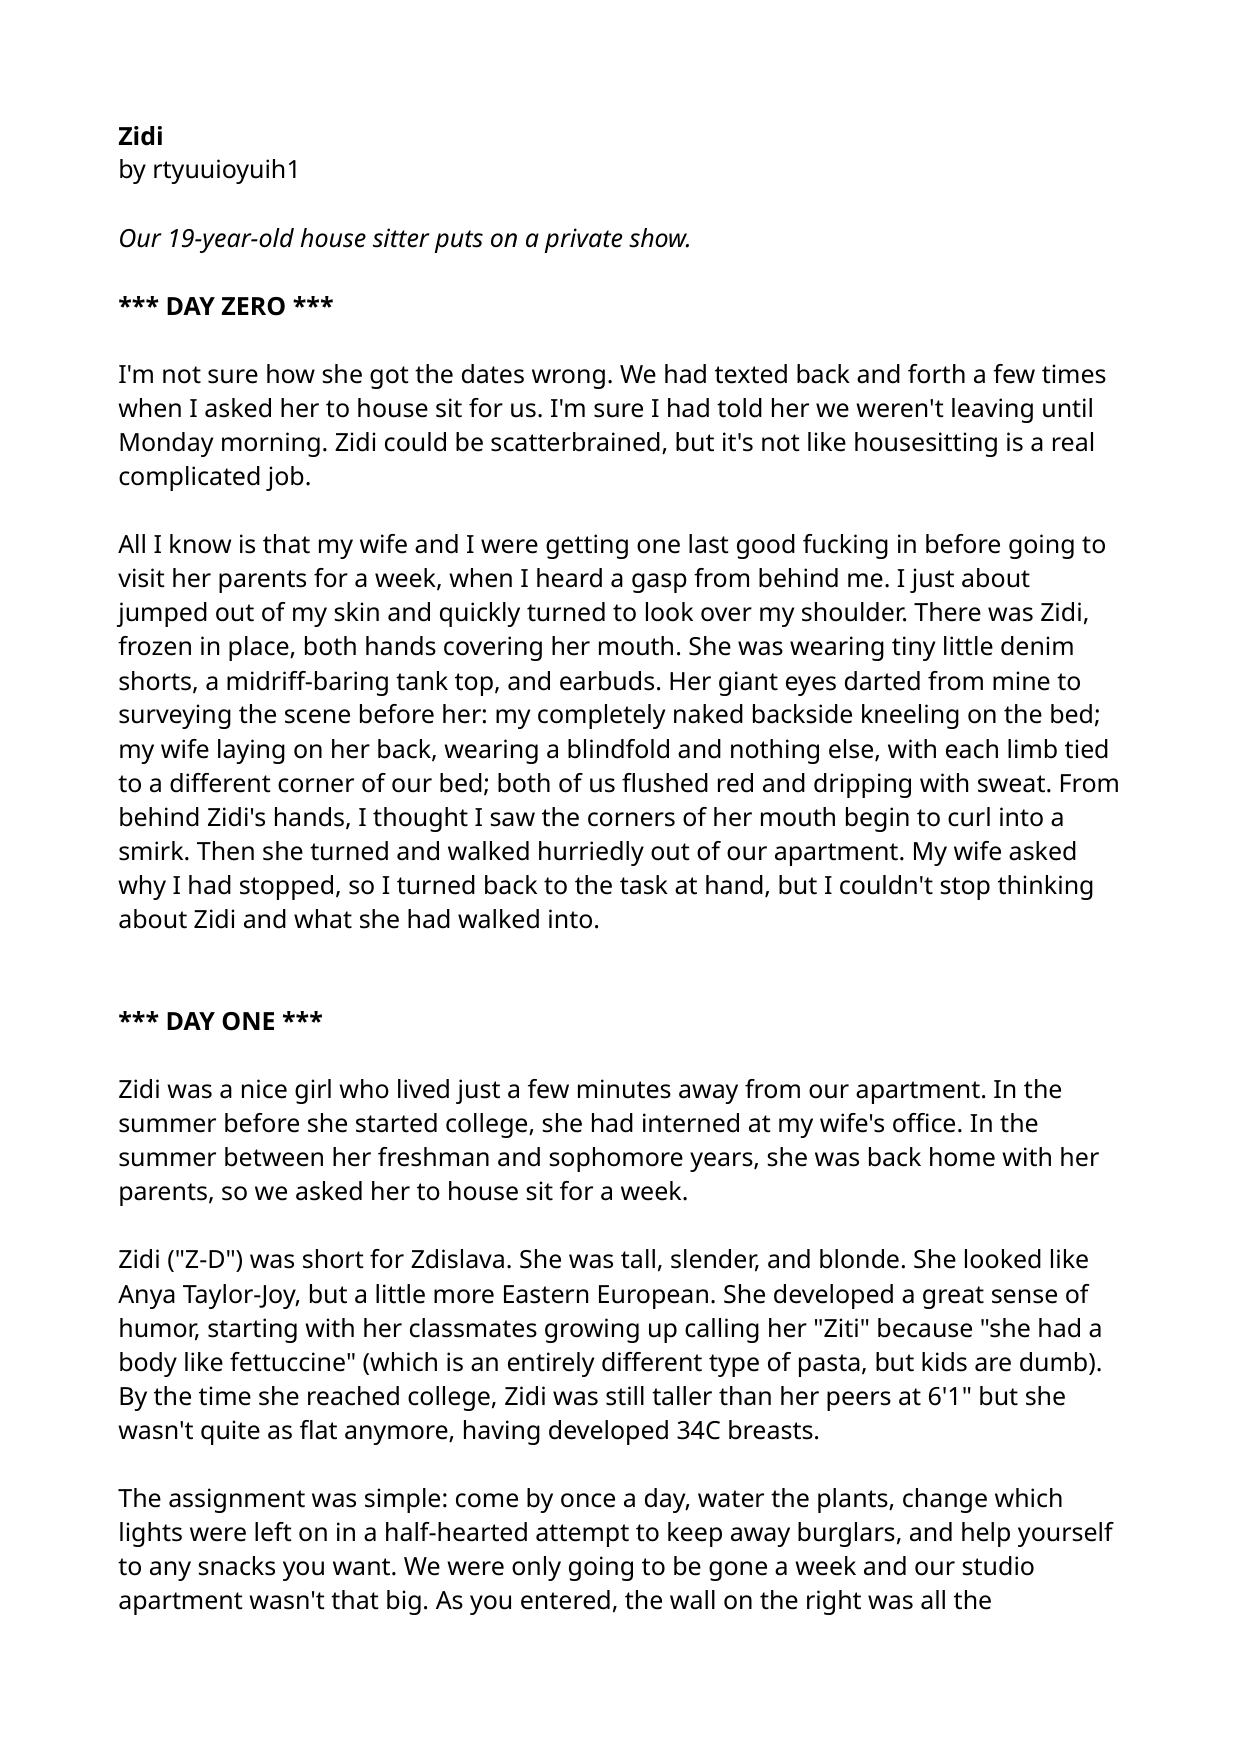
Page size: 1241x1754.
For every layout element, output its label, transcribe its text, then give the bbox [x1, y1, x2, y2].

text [118, 1481, 1122, 1617]
text *** DAY ZERO *** [118, 288, 1122, 322]
text Zidi was a nice girl who lived just a few minutes away from our apartment. In the summer before she started college, she had interned at my wife's office. In the summer between her freshman and sophomore years, she was back home with her parents, so we asked her to house sit for a week. [118, 1072, 1122, 1208]
text I'm not sure how she got the dates wrong. We had texted back and forth a few times when I asked her to house sit for us. I'm sure I had told her we weren't leaving until Monday morning. Zidi could be scatterbrained, but it's not like housesitting is a real complicated job. [118, 357, 1122, 493]
text by rtyuuioyuih1 [118, 152, 1122, 186]
text Zidi ("Z-D") was short for Zdislava. She was tall, slender, and blonde. She looked like Anya Taylor-Joy, but a little more Eastern European. She developed a great sense of humor, starting with her classmates growing up calling her "Ziti" because "she had a body like fettuccine" (which is an entirely different type of pasta, but kids are dumb). By the time she reached college, Zidi was still taller than her peers at 6'1" but she wasn't quite as flat anymore, having developed 34C breasts. [118, 1242, 1122, 1447]
text Zidi [118, 118, 1122, 152]
text *** DAY ONE *** [118, 1004, 1122, 1038]
text All I know is that my wife and I were getting one last good fucking in before going to visit her parents for a week, when I heard a gasp from behind me. I just about jumped out of my skin and quickly turned to look over my shoulder. There was Zidi, frozen in place, both hands covering her mouth. She was wearing tiny little denim shorts, a midriff-baring tank top, and earbuds. Her giant eyes darted from mine to surveying the scene before her: my completely naked backside kneeling on the bed; my wife laying on her back, wearing a blindfold and nothing else, with each limb tied to a different corner of our bed; both of us flushed red and dripping with sweat. From behind Zidi's hands, I thought I saw the corners of her mouth begin to curl into a smirk. Then she turned and walked hurriedly out of our apartment. My wife asked why I had stopped, so I turned back to the task at hand, but I couldn't stop thinking about Zidi and what she had walked into. [118, 527, 1122, 936]
text Our 19-year-old house sitter puts on a private show. [118, 220, 1122, 254]
